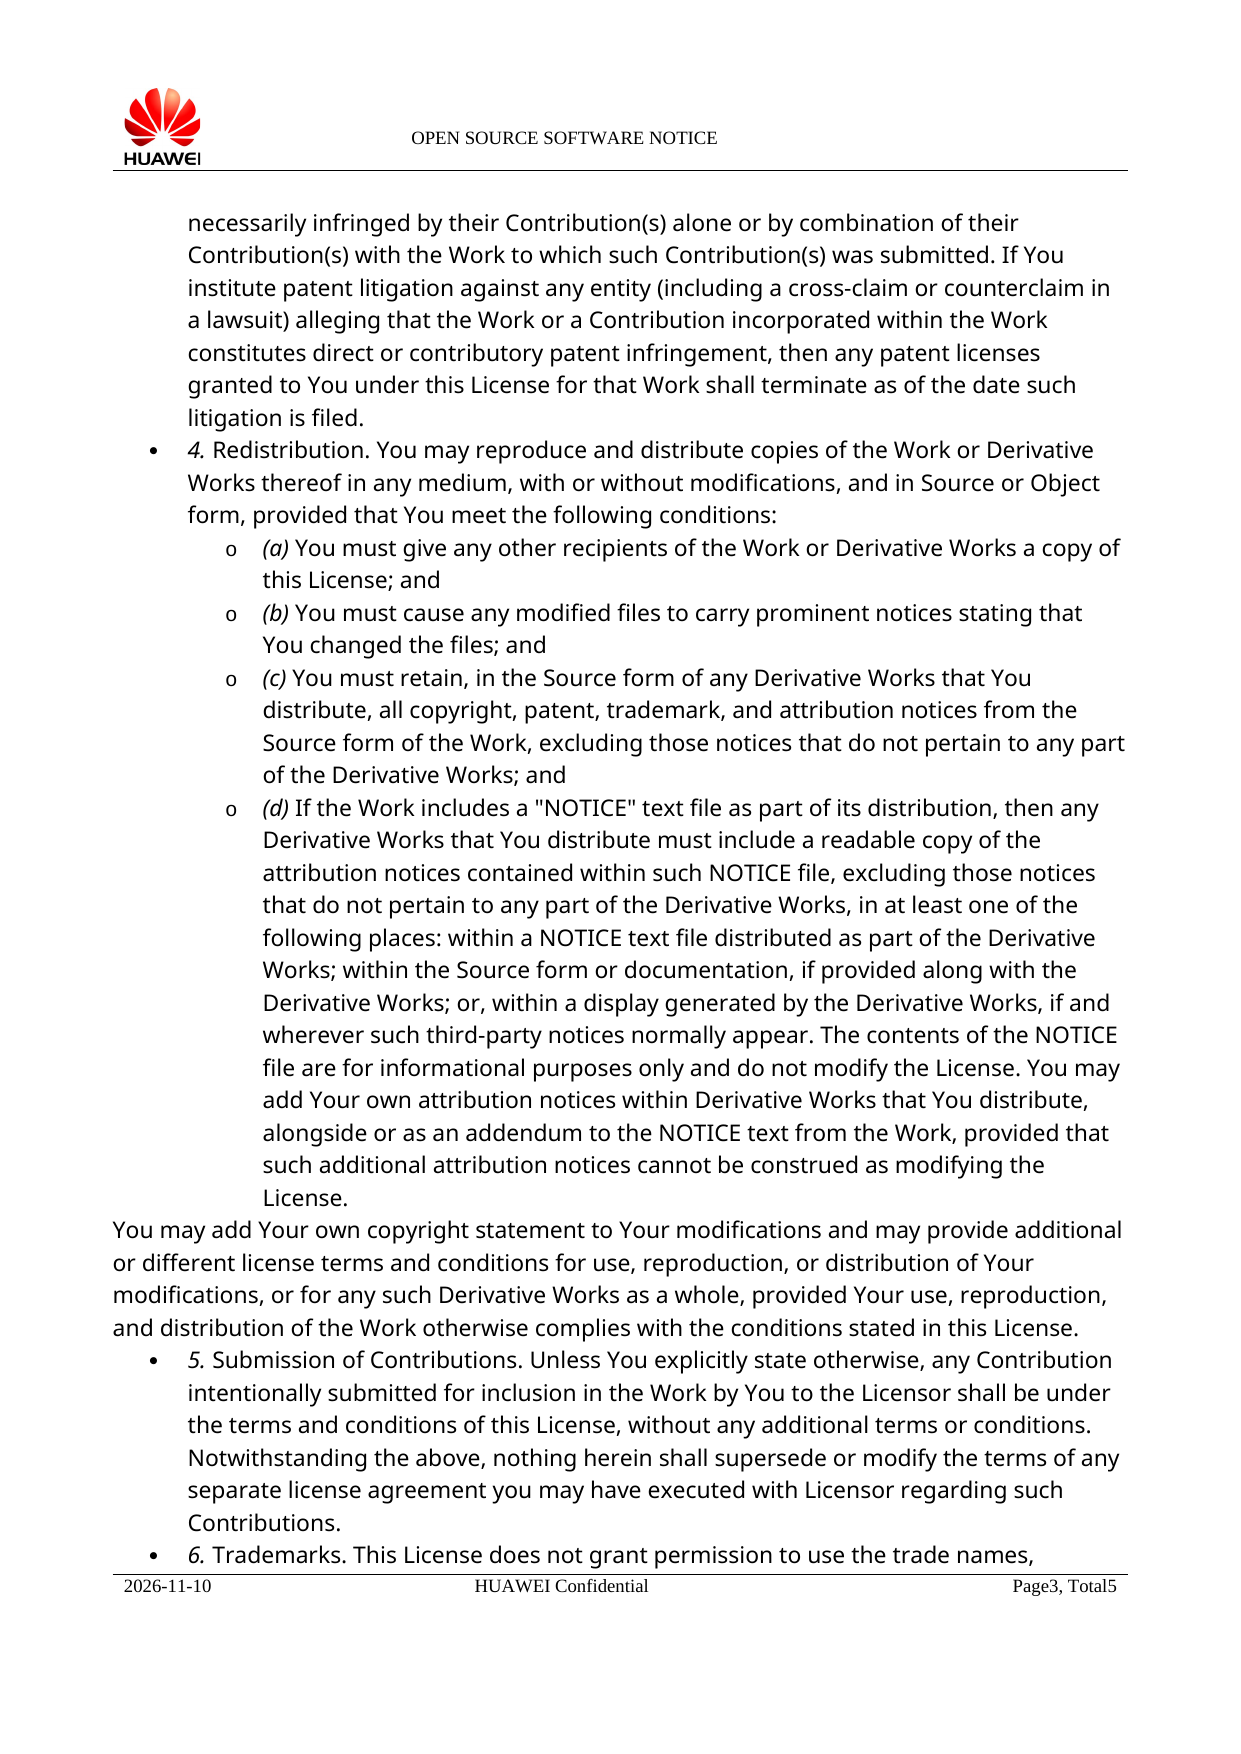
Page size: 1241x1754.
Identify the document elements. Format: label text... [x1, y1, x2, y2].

list 5. Submission of Contributions. Unless You explicitly state otherwise, any Contribution intentionally submitted for inclusion in the Work by You to the Licensor shall be under the terms and conditions of this License, without any additional terms or conditions. Notwithstanding the above, nothing herein shall supersede or modify the terms of any separate license agreement you may have executed with Licensor regarding such Contributions. [150, 1344, 1128, 1539]
picture [124, 88, 201, 165]
list 4. Redistribution. You may reproduce and distribute copies of the Work or Derivative Works thereof in any medium, with or without modifications, and in Source or Object form, provided that You meet the following conditions: [150, 434, 1128, 531]
list (d) If the Work includes a "NOTICE" text file as part of its distribution, then any Derivative Works that You distribute must include a readable copy of the attribution notices contained within such NOTICE file, excluding those notices that do not pertain to any part of the Derivative Works, in at least one of the following places: within a NOTICE text file distributed as part of the Derivative Works; within the Source form or documentation, if provided along with the Derivative Works; or, within a display generated by the Derivative Works, if and wherever such third-party notices normally appear. The contents of the NOTICE file are for informational purposes only and do not modify the License. You may add Your own attribution notices within Derivative Works that You distribute, alongside or as an addendum to the NOTICE text from the Work, provided that such additional attribution notices cannot be construed as modifying the License. [225, 791, 1128, 1214]
list (a) You must give any other recipients of the Work or Derivative Works a copy of this License; and [225, 531, 1128, 596]
list (c) You must retain, in the Source form of any Derivative Works that You distribute, all copyright, patent, trademark, and attribution notices from the Source form of the Work, excluding those notices that do not pertain to any part of the Derivative Works; and [225, 661, 1128, 791]
list (b) You must cause any modified files to carry prominent notices stating that You changed the files; and [225, 596, 1128, 661]
text You may add Your own copyright statement to Your modifications and may provide additional or different license terms and conditions for use, reproduction, or distribution of Your modifications, or for any such Derivative Works as a whole, provided Your use, reproduction, and distribution of the Work otherwise complies with the conditions stated in this License. [112, 1214, 1128, 1344]
